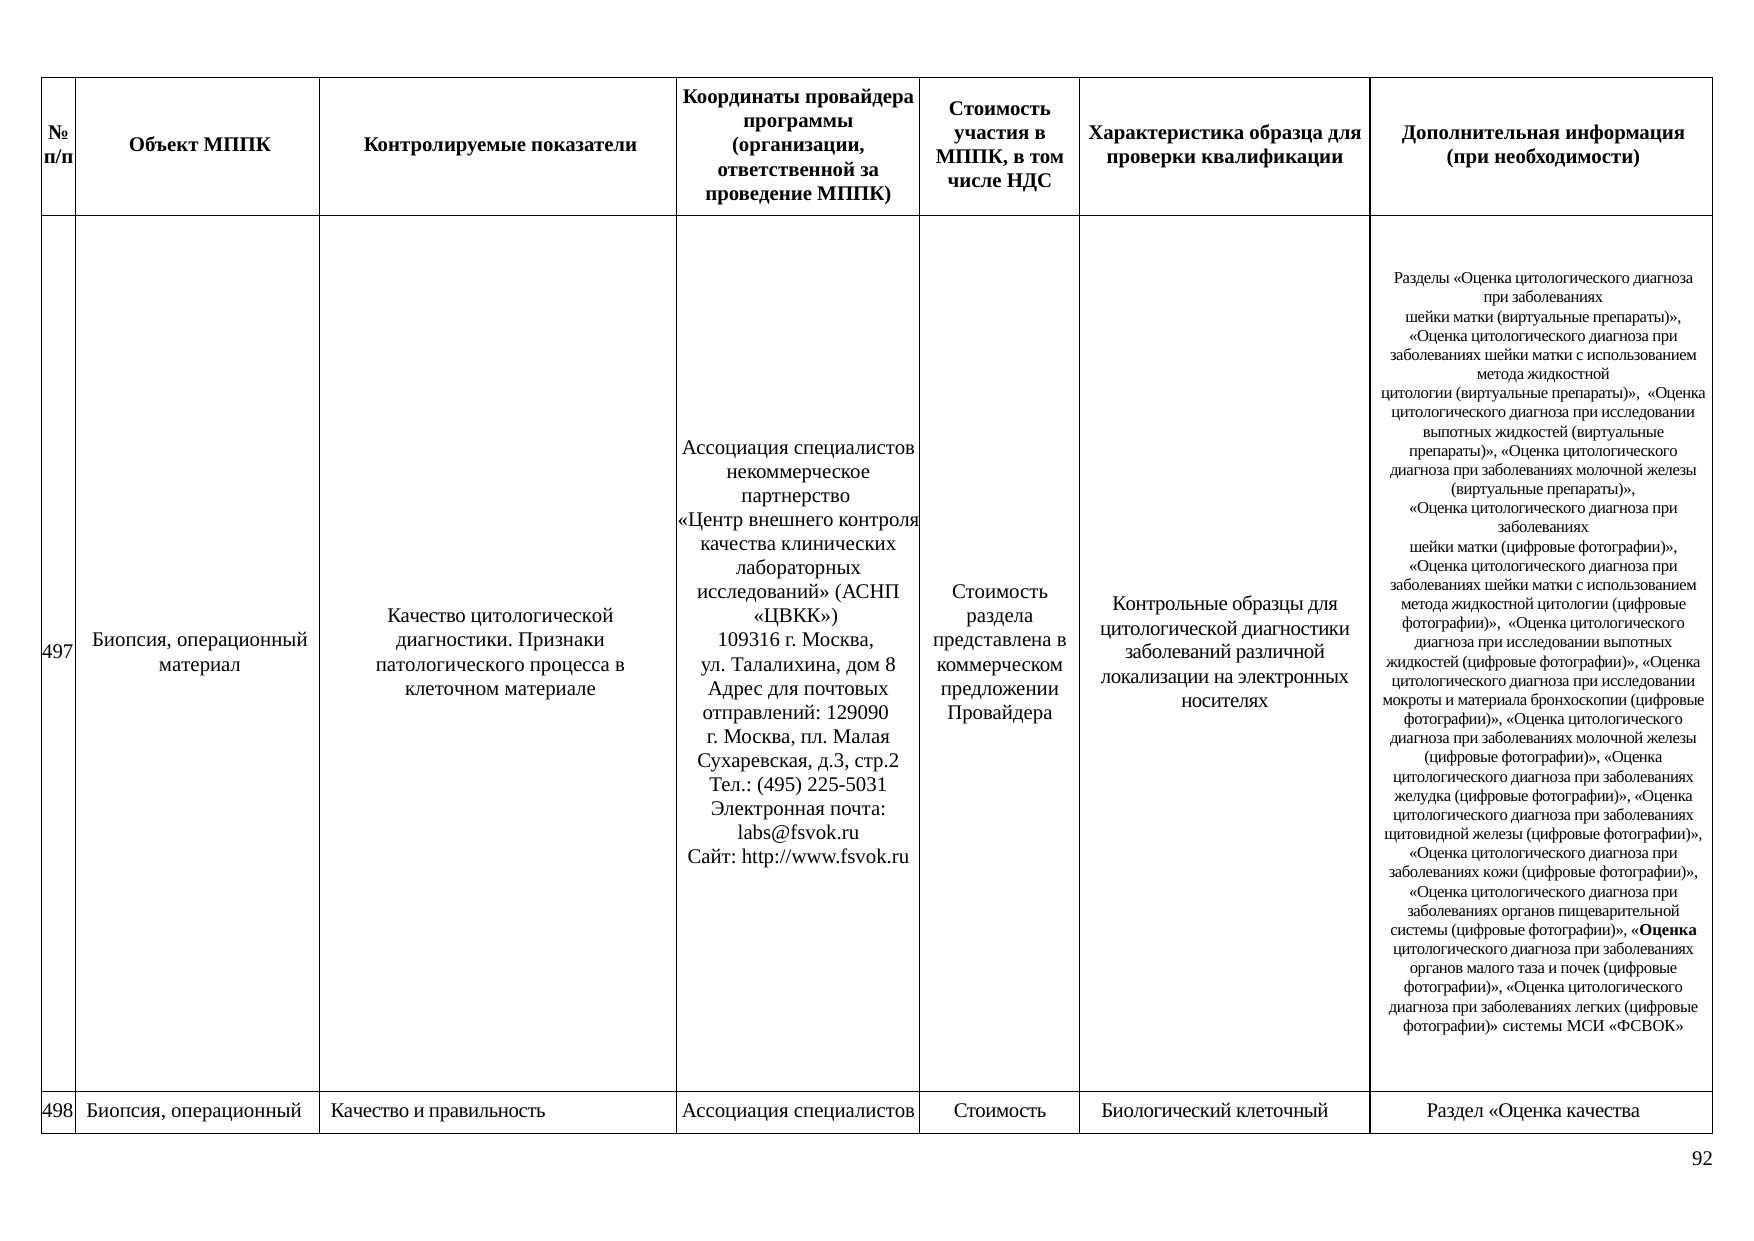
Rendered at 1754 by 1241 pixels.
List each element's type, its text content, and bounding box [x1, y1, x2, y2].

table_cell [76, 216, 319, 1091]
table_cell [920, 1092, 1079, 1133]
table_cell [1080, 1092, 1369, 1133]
table_header Контролируемые показатели [320, 78, 676, 215]
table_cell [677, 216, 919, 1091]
table_header Объект МППК [76, 78, 319, 215]
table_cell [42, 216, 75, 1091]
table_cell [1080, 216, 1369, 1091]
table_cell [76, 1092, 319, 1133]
table_header № п/п [42, 78, 75, 215]
table_header Характеристика образца для проверки квалификации [1080, 78, 1369, 215]
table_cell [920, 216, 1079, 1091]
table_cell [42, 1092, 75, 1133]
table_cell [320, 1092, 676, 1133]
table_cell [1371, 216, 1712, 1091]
table_header Дополнительная информация (при необходимости) [1371, 78, 1712, 215]
table_header Стоимость участия в МППК, в том числе НДС [920, 78, 1079, 215]
table_header Координаты провайдера программы (организации, ответственной за проведение МППК) [677, 78, 919, 215]
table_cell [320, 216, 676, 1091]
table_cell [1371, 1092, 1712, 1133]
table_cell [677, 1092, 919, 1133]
